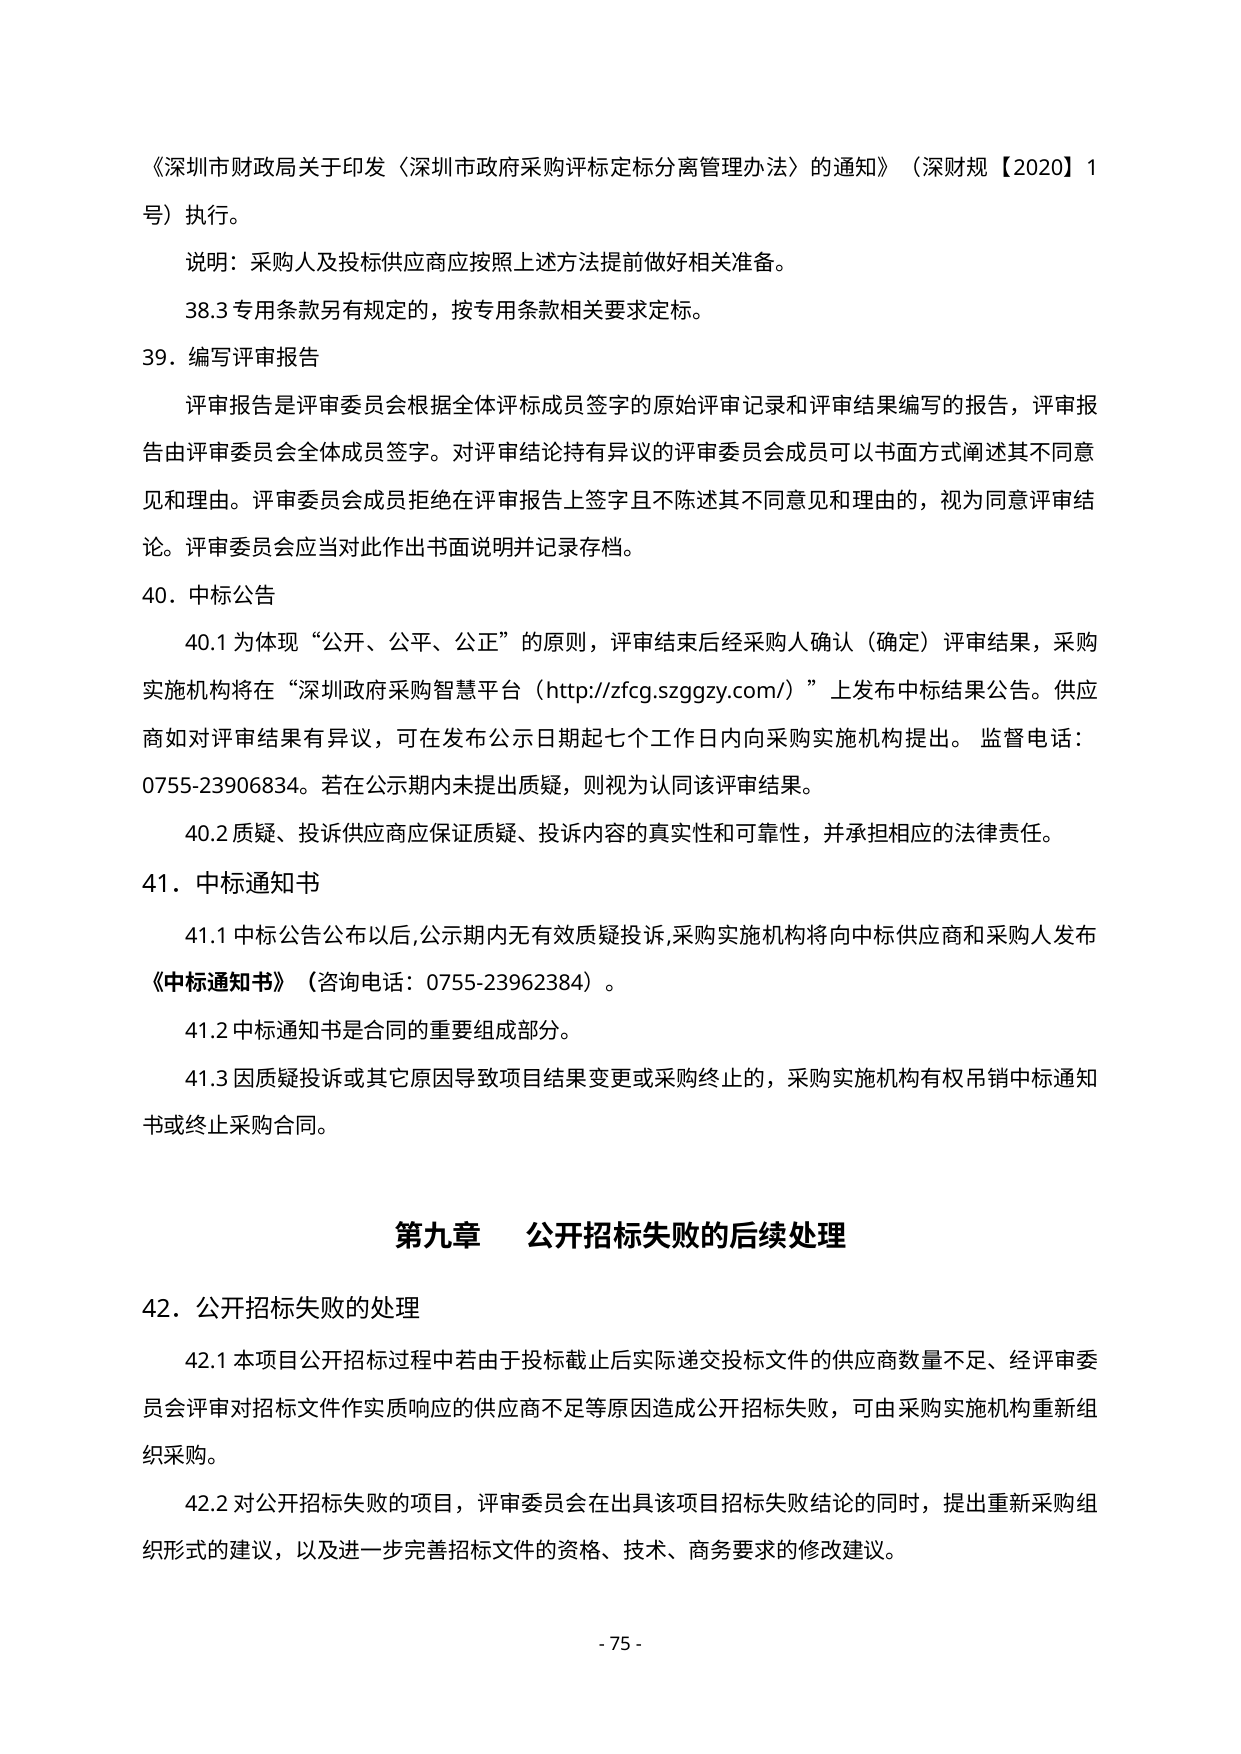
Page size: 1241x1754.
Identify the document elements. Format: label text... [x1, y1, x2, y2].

text 评审报告是评审委员会根据全体评标成员签字的原始评审记录和评审结果编写的报告，评审报告由评审委员会全体成员签字。对评审结论持有异议的评审委员会成员可以书面方式阐述其不同意见和理由。评审委员会成员拒绝在评审报告上签字且不陈述其不同意见和理由的，视为同意评审结论。评审委员会应当对此作出书面说明并记录存档。 [142, 388, 1098, 562]
text 42.1本项目公开招标过程中若由于投标截止后实际递交投标文件的供应商数量不足、经评审委员会评审对招标文件作实质响应的供应商不足等原因造成公开招标失败，可由采购实施机构重新组织采购。 [142, 1343, 1098, 1470]
text 40.1为体现“公开、公平、公正”的原则，评审结束后经采购人确认（确定）评审结果，采购实施机构将在“深圳政府采购智慧平台（http://zfcg.szggzy.com/）”上发布中标结果公告。供应商如对评审结果有异议，可在发布公示日期起七个工作日内向采购实施机构提出。 监督电话：0755-23906834。若在公示期内未提出质疑，则视为认同该评审结果。 [142, 625, 1098, 800]
text 40.2质疑、投诉供应商应保证质疑、投诉内容的真实性和可靠性，并承担相应的法律责任。 [142, 816, 1098, 847]
text 41.2中标通知书是合同的重要组成部分。 [142, 1013, 1098, 1045]
text 40．中标公告 [142, 578, 1098, 609]
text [142, 150, 1098, 229]
text 41.1中标公告公布以后,公示期内无有效质疑投诉,采购实施机构将向中标供应商和采购人发布《中标通知书》（咨询电话：0755-23962384）。 [142, 918, 1098, 997]
text 42．公开招标失败的处理 [142, 1289, 1098, 1325]
text 38.3专用条款另有规定的，按专用条款相关要求定标。 [142, 293, 1098, 324]
text 39．编写评审报告 [142, 340, 1098, 372]
text 说明：采购人及投标供应商应按照上述方法提前做好相关准备。 [142, 245, 1098, 277]
subtitle 公开招标失败的后续处理 [142, 1213, 1098, 1255]
text 42.2对公开招标失败的项目，评审委员会在出具该项目招标失败结论的同时，提出重新采购组织形式的建议，以及进一步完善招标文件的资格、技术、商务要求的修改建议。 [142, 1486, 1098, 1565]
text 41.3因质疑投诉或其它原因导致项目结果变更或采购终止的，采购实施机构有权吊销中标通知书或终止采购合同。 [142, 1061, 1098, 1140]
text 41．中标通知书 [142, 863, 1098, 899]
